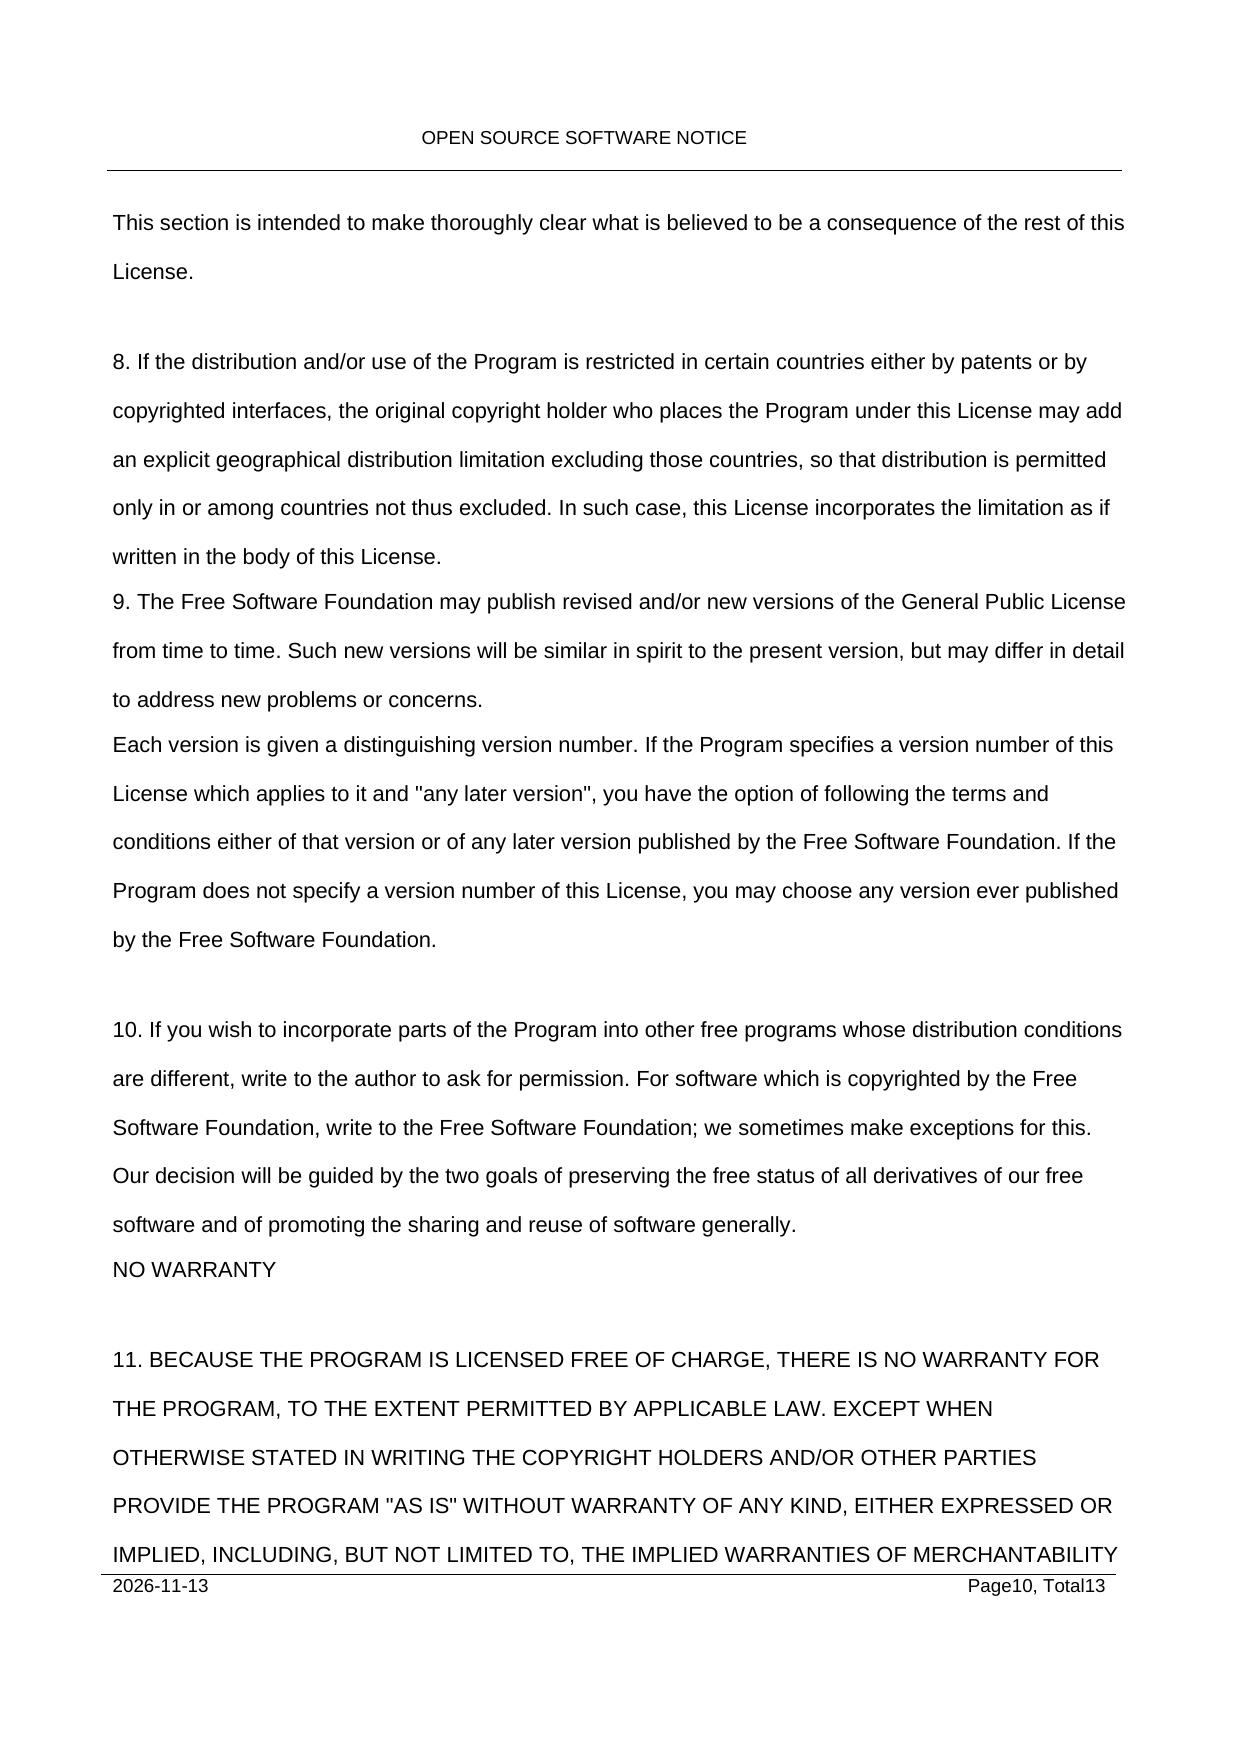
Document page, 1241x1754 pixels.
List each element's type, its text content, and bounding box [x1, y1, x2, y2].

text This section is intended to make thoroughly clear what is believed to be a consequence of the rest of this License. [112, 206, 1128, 288]
text Each version is given a distinguishing version number. If the Program specifies a version number of this License which applies to it and "any later version", you have the option of following the terms and conditions either of that version or of any later version published by the Free Software Foundation. If the Program does not specify a version number of this License, you may choose any version ever published by the Free Software Foundation. [112, 728, 1128, 956]
text 8. If the distribution and/or use of the Program is restricted in certain countries either by patents or by copyrighted interfaces, the original copyright holder who places the Program under this License may add an explicit geographical distribution limitation excluding those countries, so that distribution is permitted only in or among countries not thus excluded. In such case, this License incorporates the limitation as if written in the body of this License. [112, 345, 1128, 573]
text NO WARRANTY [112, 1253, 1128, 1286]
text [112, 1343, 1128, 1571]
text 10. If you wish to incorporate parts of the Program into other free programs whose distribution conditions are different, write to the author to ask for permission. For software which is copyrighted by the Free Software Foundation, write to the Free Software Foundation; we sometimes make exceptions for this. Our decision will be guided by the two goals of preserving the free status of all derivatives of our free software and of promoting the sharing and reuse of software generally. [112, 1013, 1128, 1241]
text 9. The Free Software Foundation may publish revised and/or new versions of the General Public License from time to time. Such new versions will be similar in spirit to the present version, but may differ in detail to address new problems or concerns. [112, 585, 1128, 715]
